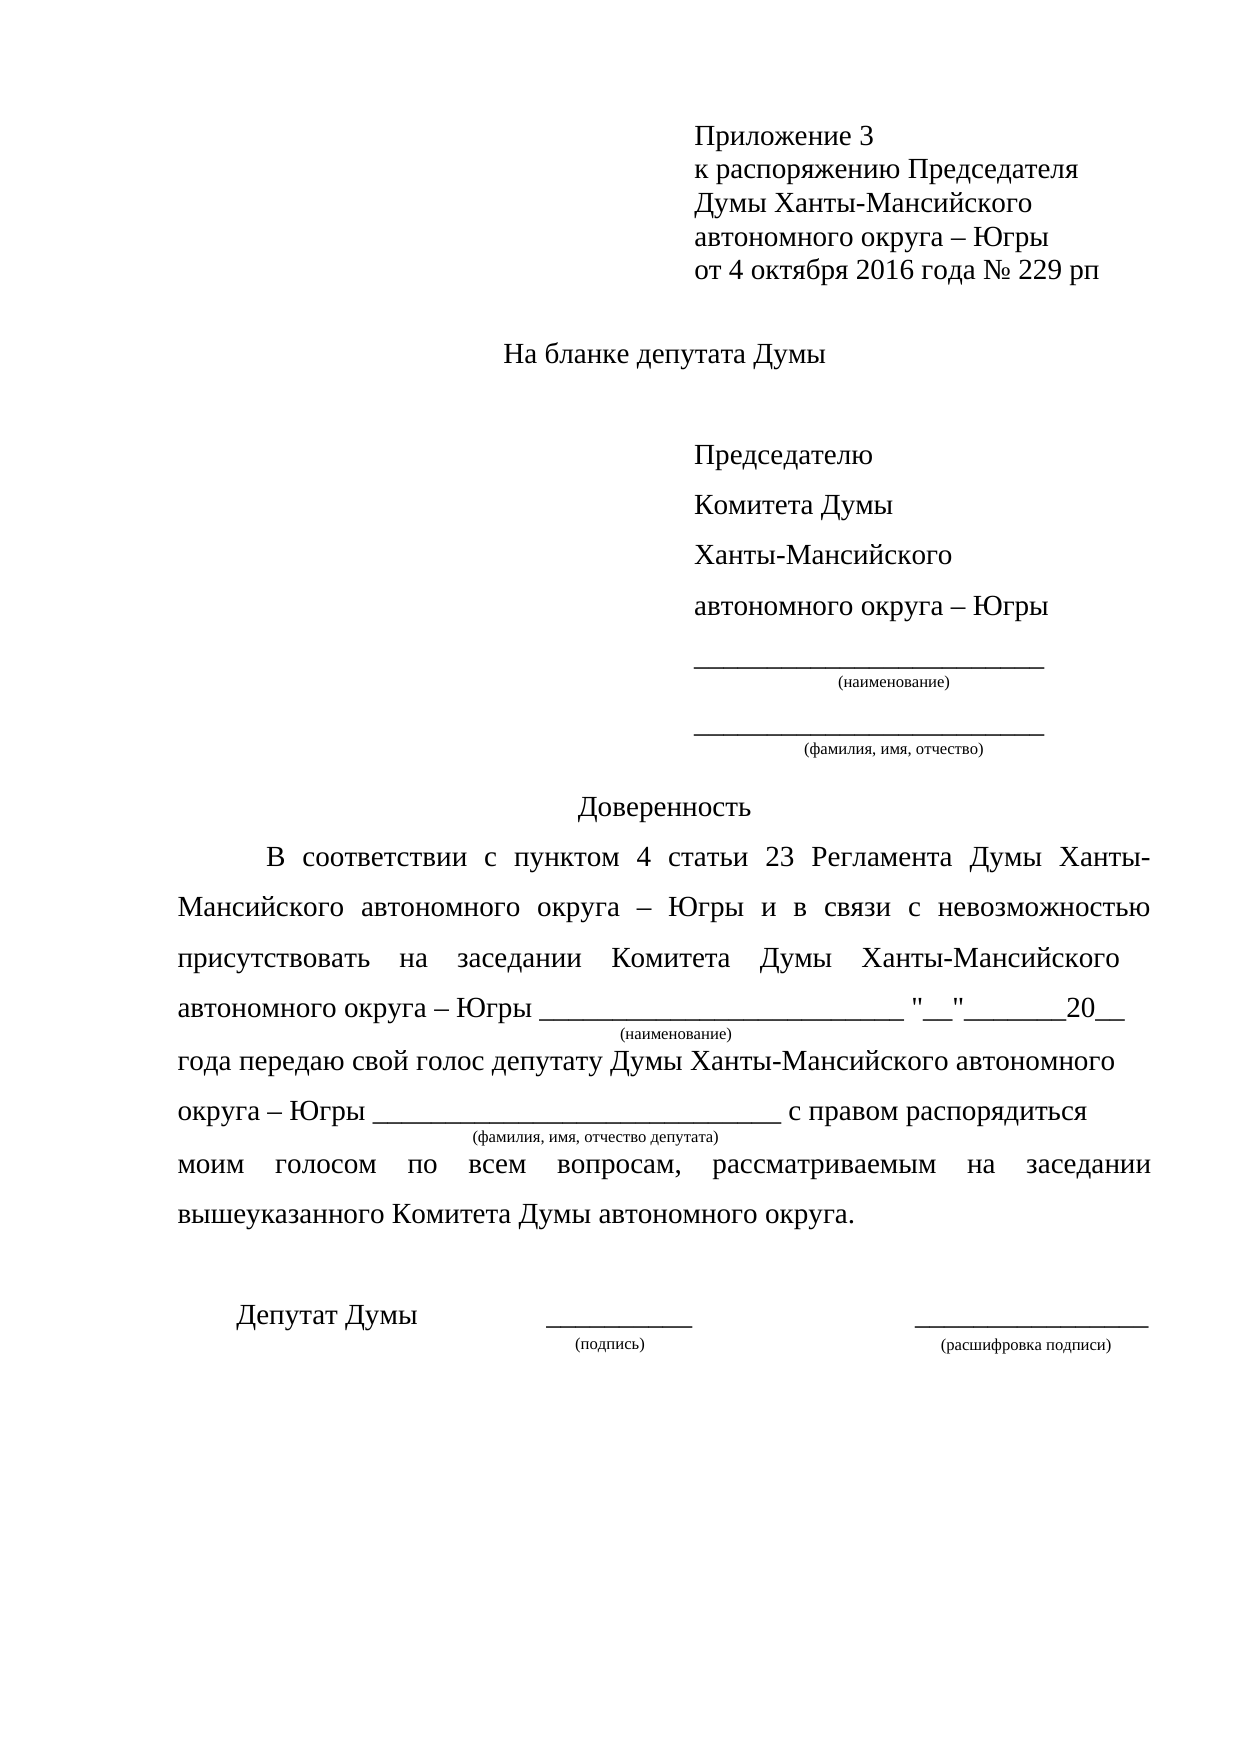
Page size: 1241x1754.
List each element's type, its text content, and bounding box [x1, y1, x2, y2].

text На бланке депутата Думы [177, 336, 1152, 370]
text Ханты-Мансийского [694, 537, 1171, 571]
text В соответствии с пунктом 4 статьи 23 Регламента Думы Ханты-Мансийского автономного округа – Югры и в связи с невозможностью присутствовать на заседании Комитета Думы Ханты-Мансийского [177, 839, 1152, 973]
text моим голосом по всем вопросам, рассматриваемым на заседании вышеуказанного Комитета Думы автономного округа. [177, 1146, 1152, 1230]
text Депутат Думы __________ ________________ [177, 1297, 1152, 1330]
text от 4 октября 2016 года № 229 рп [694, 252, 1152, 286]
text (фамилия, имя, отчество депутата) [398, 1127, 1152, 1146]
text (наименование) [177, 1024, 1152, 1043]
text округа – Югры ____________________________ с правом распорядиться [177, 1093, 1152, 1127]
text года передаю свой голос депутату Думы Ханты-Мансийского автономного [177, 1043, 1152, 1076]
text к распоряжению Председателя Думы Ханты-Мансийского автономного округа – Югры [694, 152, 1152, 252]
text автономного округа – Югры [694, 588, 1171, 621]
text ________________________ [694, 638, 1171, 672]
text Комитета Думы [694, 487, 1171, 521]
text автономного округа – Югры _________________________ "__"_______20__ [177, 990, 1152, 1024]
text Доверенность [177, 789, 1152, 822]
text Приложение 3 [694, 118, 1152, 152]
text ________________________ [694, 705, 1171, 739]
text Председателю [694, 437, 1171, 470]
